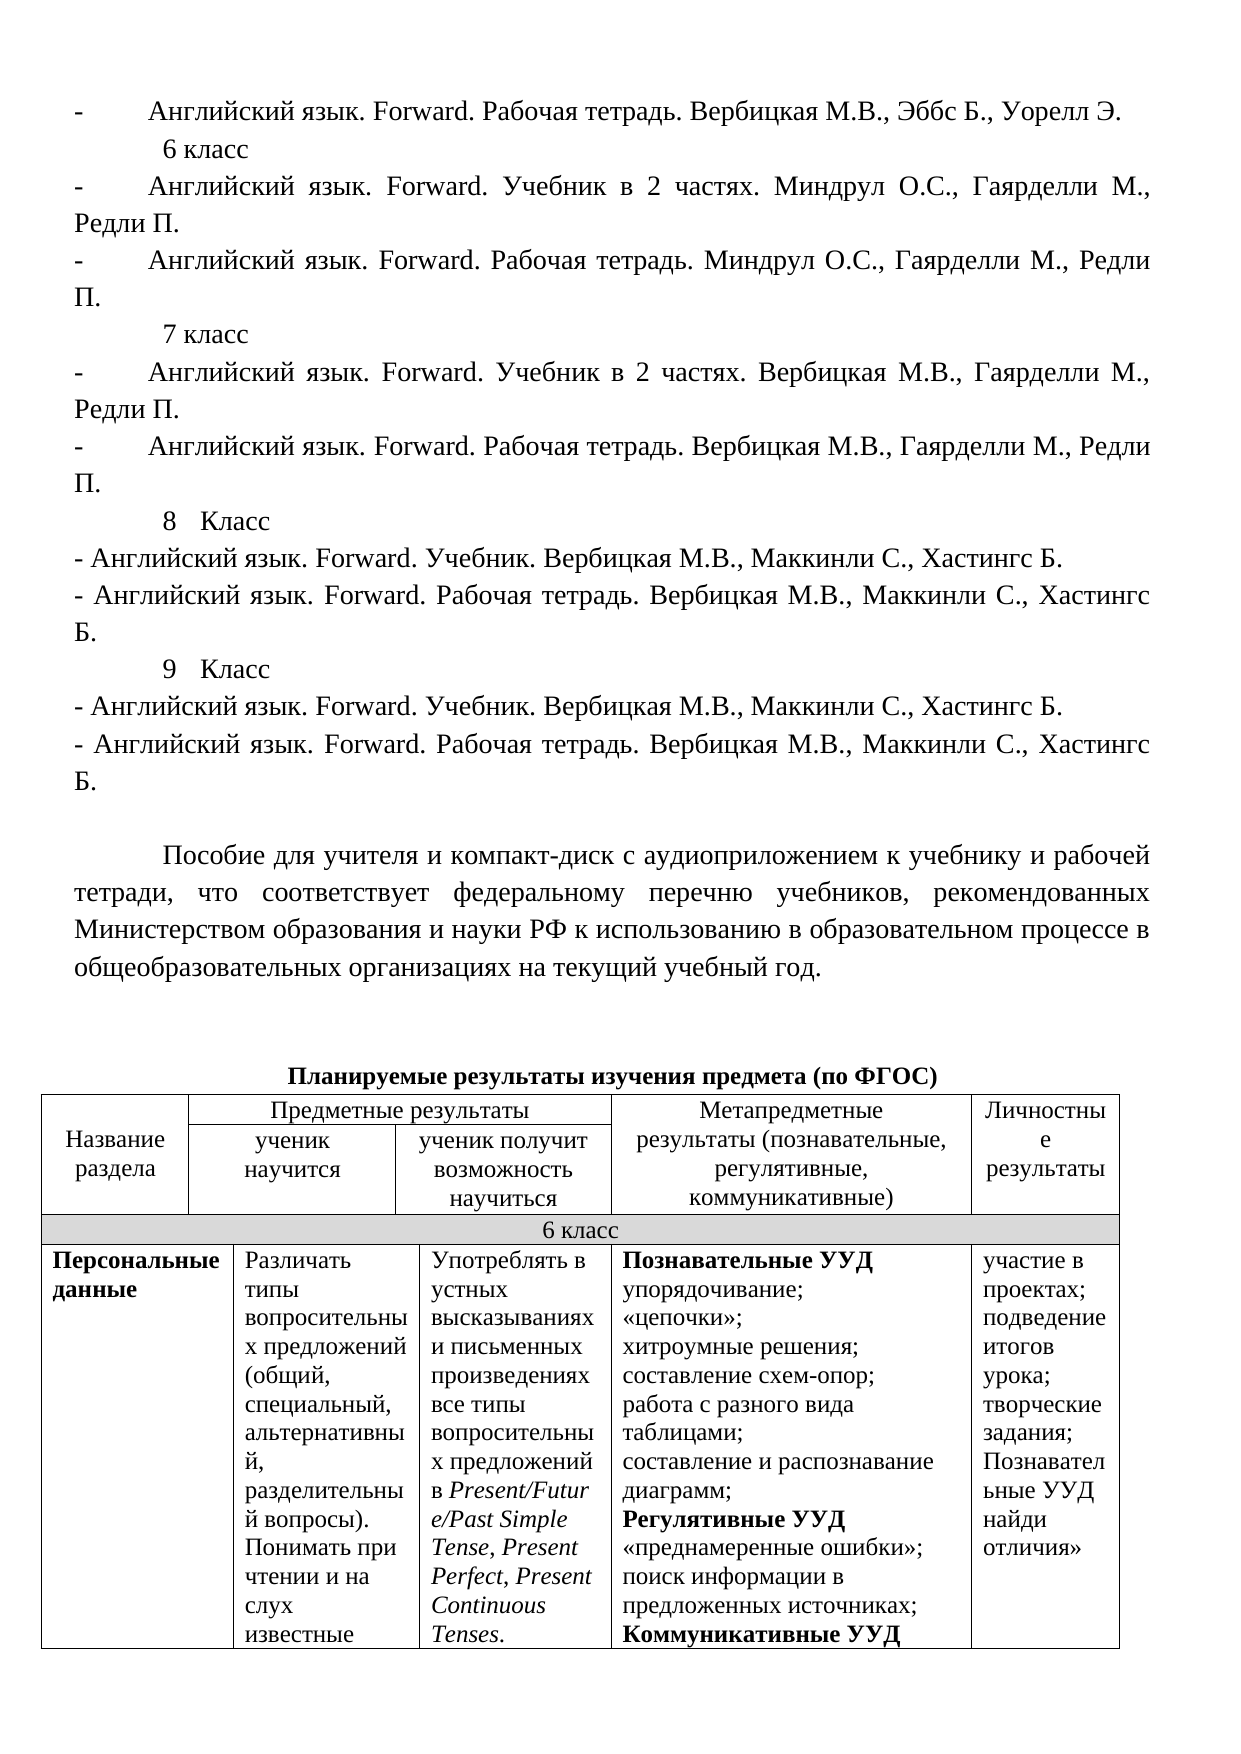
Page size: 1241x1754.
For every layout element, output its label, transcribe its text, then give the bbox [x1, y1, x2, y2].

list 6 класс [74, 132, 1152, 164]
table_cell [234, 1245, 419, 1647]
list Английский язык. Forward. Рабочая тетрадь. Вербицкая М.В., Гаярделли М., Редли П. [74, 429, 1152, 499]
text - Английский язык. Forward. Учебник. Вербицкая М.В., Маккинли С., Хастингс Б. [74, 689, 1152, 722]
table_header Предметные результаты [189, 1095, 611, 1124]
text - Английский язык. Forward. Рабочая тетрадь. Вербицкая М.В., Маккинли С., Хастингс Б. [74, 578, 1152, 647]
list Английский язык. Forward. Учебник в 2 частях. Вербицкая М.В., Гаярделли М., Редли П. [74, 355, 1152, 424]
list 7 класс [74, 318, 1152, 350]
list Английский язык. Forward. Учебник в 2 частях. Миндрул О.С., Гаярделли М., Редли П. [74, 169, 1152, 238]
list Английский язык. Forward. Рабочая тетрадь. Вербицкая М.В., Эббс Б., Уорелл Э. [74, 94, 1152, 127]
text Пособие для учителя и компакт-диск с аудиоприложением к учебнику и рабочей тетради, что соответствует федеральному перечню учебников, рекомендованных Министерством образования и науки РФ к использованию в образовательном процессе в общеобразовательных организациях на текущий учебный год. [74, 838, 1152, 982]
text - Английский язык. Forward. Учебник. Вербицкая М.В., Маккинли С., Хастингс Б. [74, 541, 1152, 573]
table_cell Персональные данные [42, 1245, 233, 1647]
table_header Название раздела [42, 1095, 188, 1214]
text Планируемые результаты изучения предмета (по ФГОС) [74, 1061, 1152, 1090]
table_header Метапредметные результаты (познавательные, регулятивные, коммуникативные) [612, 1095, 971, 1214]
list Английский язык. Forward. Рабочая тетрадь. Миндрул О.С., Гаярделли М., Редли П. [74, 243, 1152, 313]
list Класс [162, 652, 1152, 685]
table_cell 6 класс [42, 1215, 1119, 1244]
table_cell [420, 1245, 611, 1647]
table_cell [612, 1245, 971, 1647]
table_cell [972, 1245, 1119, 1647]
table_cell ученик получит возможность научиться [396, 1125, 611, 1214]
text - Английский язык. Forward. Рабочая тетрадь. Вербицкая М.В., Маккинли С., Хастингс Б. [74, 727, 1152, 796]
list Класс [162, 503, 1152, 536]
table_header Личностные результаты [972, 1095, 1119, 1214]
table_cell ученик научится [189, 1125, 395, 1214]
